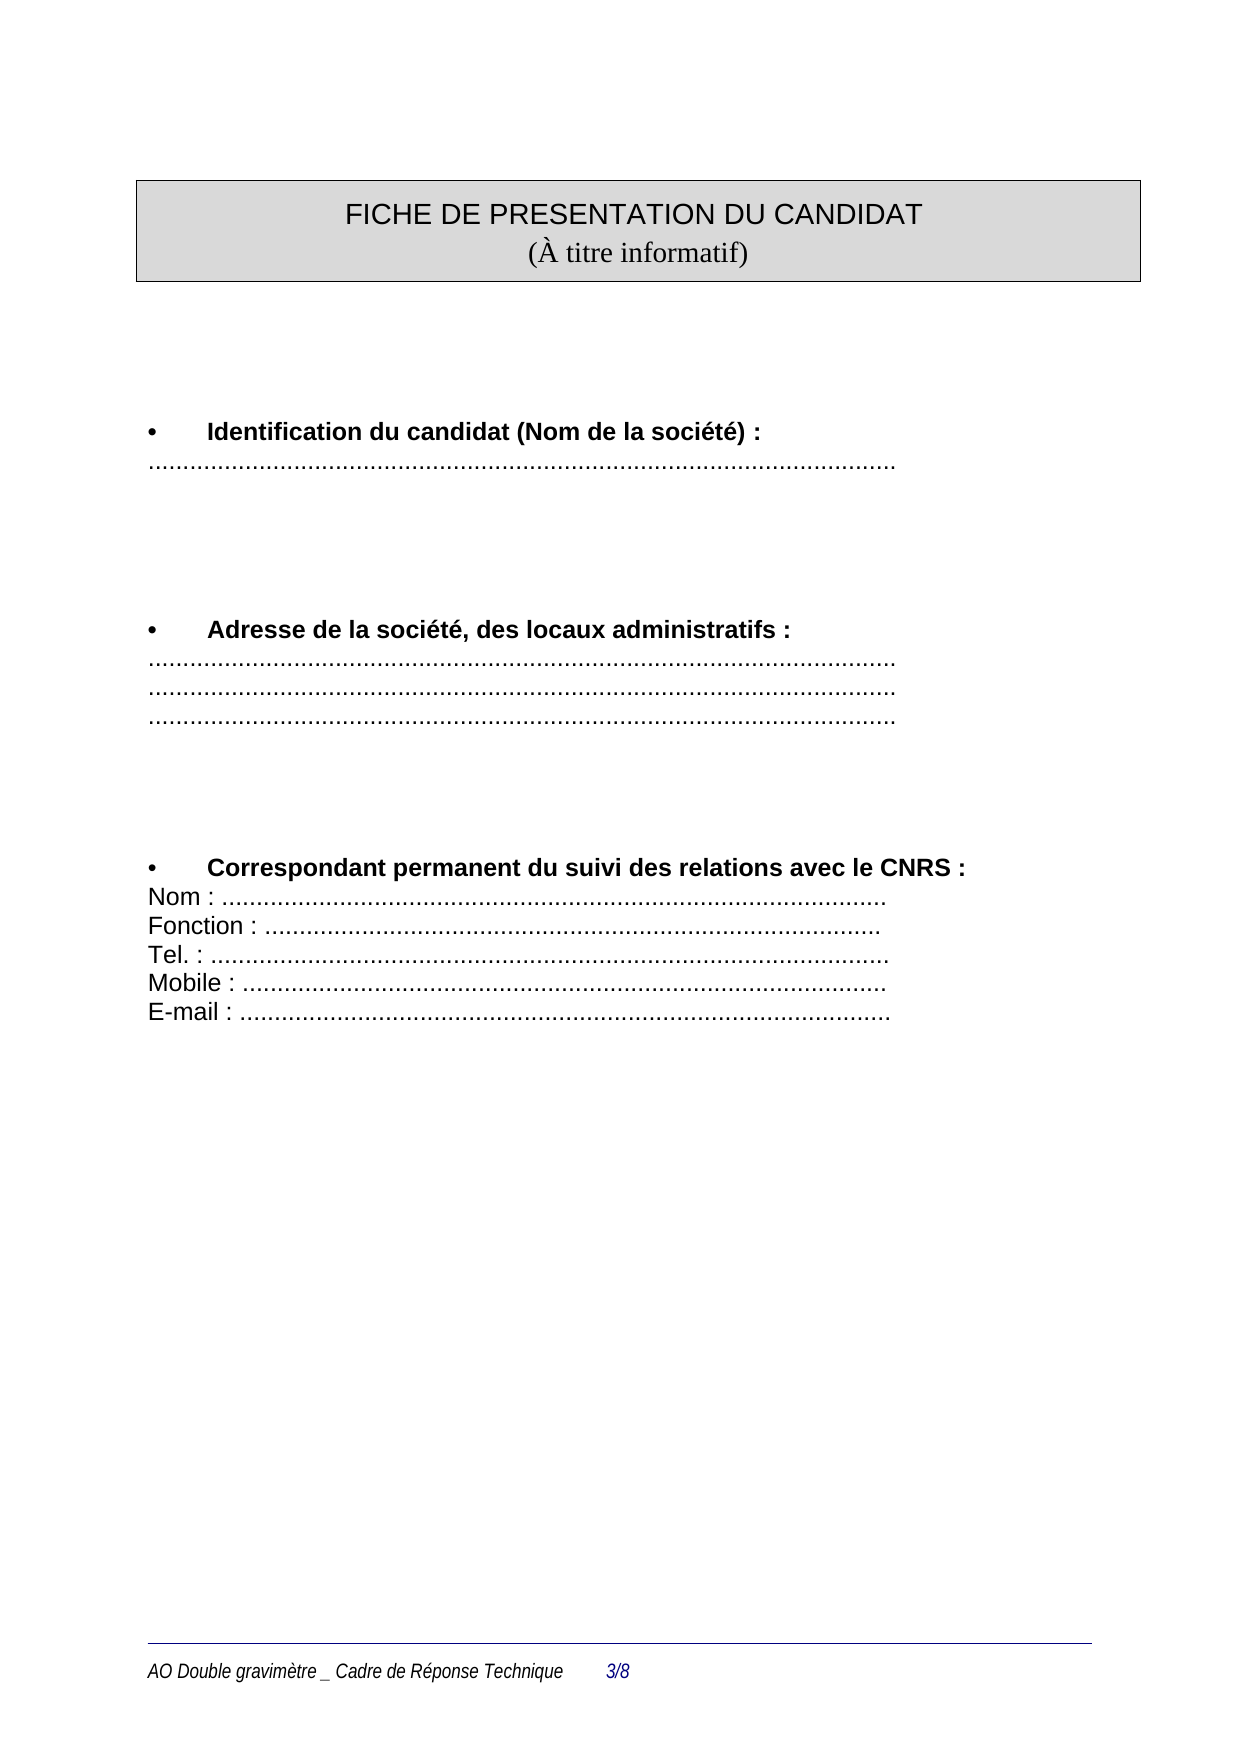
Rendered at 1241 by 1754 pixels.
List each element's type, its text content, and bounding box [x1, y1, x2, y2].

text ............................................................................................................ [148, 643, 1092, 672]
table_header FICHE DE PRESENTATION DU CANDIDAT (À titre informatif) [137, 181, 1140, 281]
text ............................................................................................................ [148, 701, 1092, 729]
text Tel. : .................................................................................................. [148, 939, 1092, 968]
text Mobile : ............................................................................................. [148, 968, 1092, 997]
text Nom : ................................................................................................ [148, 882, 1092, 911]
list Correspondant permanent du suivi des relations avec le CNRS : [148, 853, 1092, 882]
text ............................................................................................................ [148, 672, 1092, 701]
text E-mail : .............................................................................................. [148, 997, 1092, 1026]
list Identification du candidat (Nom de la société) : [148, 417, 1092, 446]
list Adresse de la société, des locaux administratifs : [148, 614, 1092, 643]
text Fonction : ......................................................................................... [148, 911, 1092, 939]
text ............................................................................................................ [148, 446, 1092, 474]
